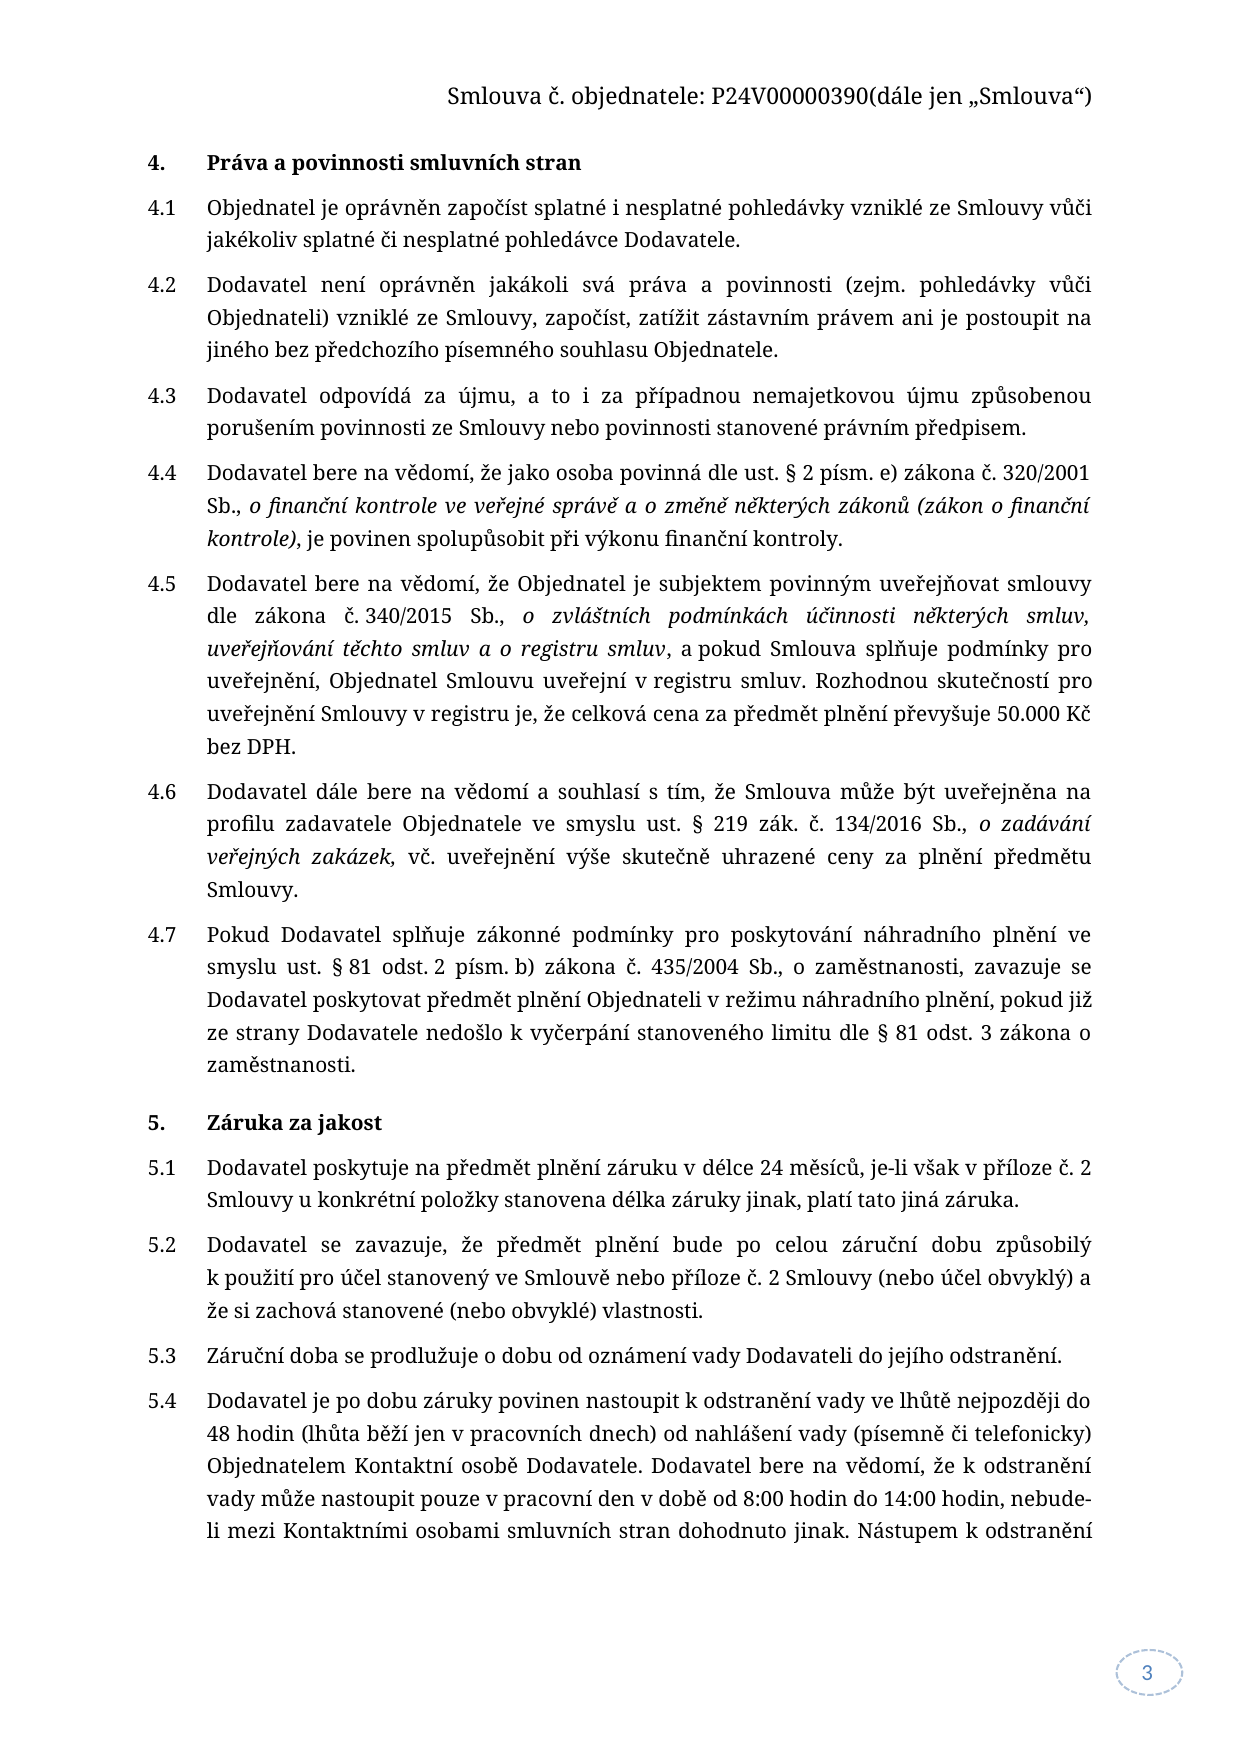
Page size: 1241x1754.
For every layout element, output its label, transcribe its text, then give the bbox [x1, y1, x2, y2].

list Práva a povinnosti smluvních stran [148, 148, 1093, 176]
list Dodavatel není oprávněn jakákoli svá práva a povinnosti (zejm. pohledávky vůči Objednateli) vzniklé ze Smlouvy, započíst, zatížit zástavním právem ani je postoupit na jiného bez předchozího písemného souhlasu Objednatele. [148, 270, 1093, 364]
list Dodavatel poskytuje na předmět plnění záruku v délce 24 měsíců, je-li však v příloze č. 2 Smlouvy u konkrétní položky stanovena délka záruky jinak, platí tato jiná záruka. [148, 1153, 1093, 1214]
list Dodavatel bere na vědomí, že Objednatel je subjektem povinným uveřejňovat smlouvy dle zákona č. 340/2015 Sb., o zvláštních podmínkách účinnosti některých smluv, uveřejňování těchto smluv a o registru smluv, a pokud Smlouva splňuje podmínky pro uveřejnění, Objednatel Smlouvu uveřejní v registru smluv. Rozhodnou skutečností pro uveřejnění Smlouvy v registru je, že celková cena za předmět plnění převyšuje 50.000 Kč bez DPH. [148, 569, 1093, 760]
list Pokud Dodavatel splňuje zákonné podmínky pro poskytování náhradního plnění ve smyslu ust. § 81 odst. 2 písm. b) zákona č. 435/2004 Sb., o zaměstnanosti, zavazuje se Dodavatel poskytovat předmět plnění Objednateli v režimu náhradního plnění, pokud již ze strany Dodavatele nedošlo k vyčerpání stanoveného limitu dle § 81 odst. 3 zákona o zaměstnanosti. [148, 920, 1093, 1079]
list Dodavatel odpovídá za újmu, a to i za případnou nemajetkovou újmu způsobenou porušením povinnosti ze Smlouvy nebo povinnosti stanovené právním předpisem. [148, 381, 1093, 442]
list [148, 1386, 1093, 1545]
list Dodavatel dále bere na vědomí a souhlasí s tím, že Smlouva může být uveřejněna na profilu zadavatele Objednatele ve smyslu ust. § 219 zák. č. 134/2016 Sb., o zadávání veřejných zakázek, vč. uveřejnění výše skutečně uhrazené ceny za plnění předmětu Smlouvy. [148, 777, 1093, 903]
list Záruka za jakost [148, 1108, 1093, 1136]
list Dodavatel se zavazuje, že předmět plnění bude po celou záruční dobu způsobilý k použití pro účel stanovený ve Smlouvě nebo příloze č. 2 Smlouvy (nebo účel obvyklý) a že si zachová stanovené (nebo obvyklé) vlastnosti. [148, 1231, 1093, 1324]
list Záruční doba se prodlužuje o dobu od oznámení vady Dodavateli do jejího odstranění. [148, 1341, 1093, 1369]
list Objednatel je oprávněn započíst splatné i nesplatné pohledávky vzniklé ze Smlouvy vůči jakékoliv splatné či nesplatné pohledávce Dodavatele. [148, 193, 1093, 254]
list Dodavatel bere na vědomí, že jako osoba povinná dle ust. § 2 písm. e) zákona č. 320/2001 Sb., o finanční kontrole ve veřejné správě a o změně některých zákonů (zákon o finanční kontrole), je povinen spolupůsobit při výkonu finanční kontroly. [148, 458, 1093, 552]
